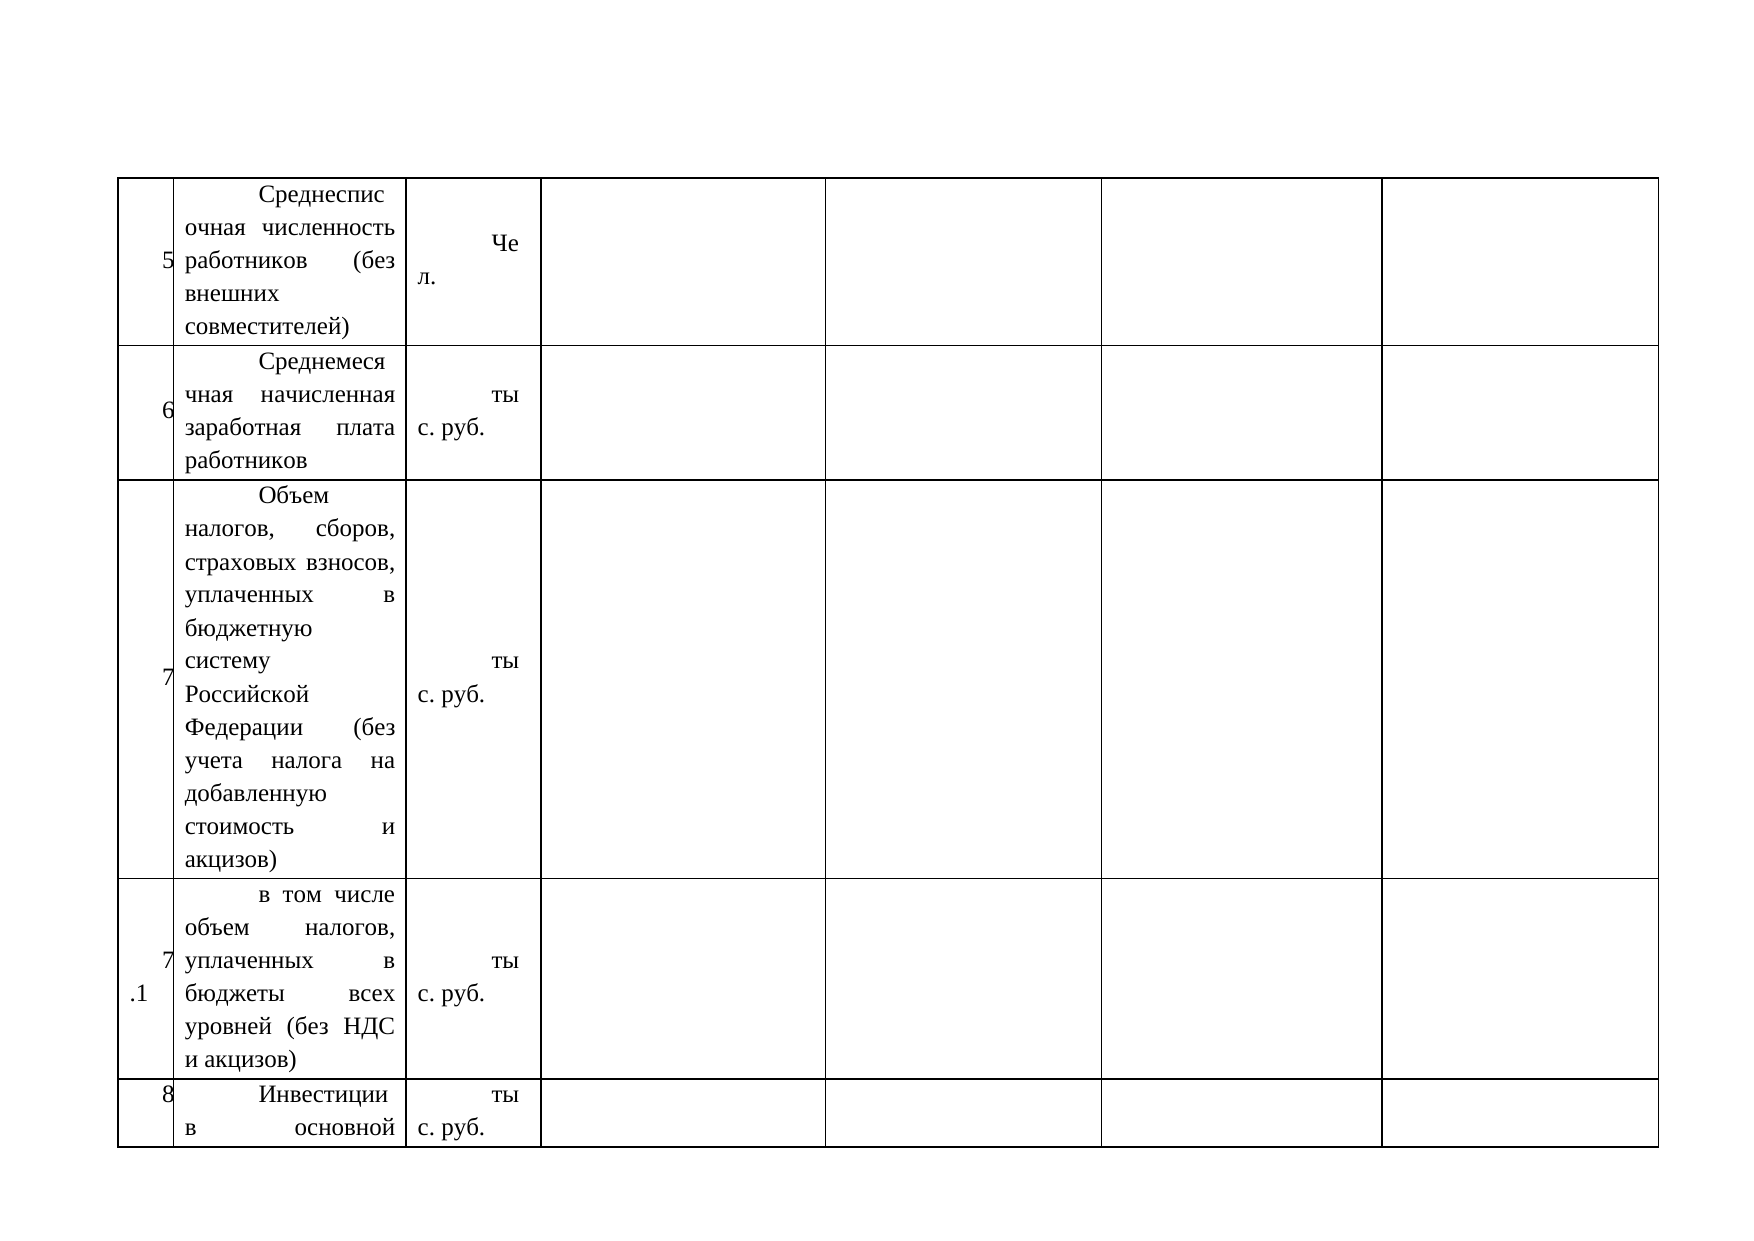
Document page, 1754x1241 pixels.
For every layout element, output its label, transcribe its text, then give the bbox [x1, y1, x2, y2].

table_cell [826, 1080, 1101, 1146]
table_cell тыс. руб. [407, 346, 540, 479]
table_cell [1102, 179, 1381, 344]
table_cell 6 [119, 346, 173, 479]
table_cell [542, 879, 825, 1078]
table_cell [1383, 879, 1658, 1078]
table_cell [826, 481, 1101, 877]
table_cell [1383, 179, 1658, 344]
table_cell 8 [119, 1080, 173, 1146]
table_cell [826, 346, 1101, 479]
table_cell [542, 481, 825, 877]
table_cell [542, 346, 825, 479]
table_cell 7.1 [119, 879, 173, 1078]
table_cell 5 [119, 179, 173, 344]
table_cell Среднесписочная численность работников (без внешних совместителей) [174, 179, 405, 344]
table_cell [1383, 481, 1658, 877]
table_cell [542, 1080, 825, 1146]
table_cell [826, 179, 1101, 344]
table_cell в том числе объем налогов, уплаченных в бюджеты всех уровней (без НДС и акцизов) [174, 879, 405, 1078]
table_cell 7 [119, 481, 173, 877]
table_cell Среднемесячная начисленная заработная плата работников [174, 346, 405, 479]
table_cell [542, 179, 825, 344]
table_cell [1102, 346, 1381, 479]
table_cell Чел. [407, 179, 540, 344]
table_cell [1102, 481, 1381, 877]
table_cell тыс. руб. [407, 481, 540, 877]
table_cell [1102, 879, 1381, 1078]
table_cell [174, 1080, 405, 1146]
table_cell тыс. руб. [407, 1080, 540, 1146]
table_cell [826, 879, 1101, 1078]
table_cell [1102, 1080, 1381, 1146]
table_cell Объем налогов, сборов, страховых взносов, уплаченных в бюджетную систему Российской Федерации (без учета налога на добавленную стоимость и акцизов) [174, 481, 405, 877]
table_cell [1383, 1080, 1658, 1146]
table_cell тыс. руб. [407, 879, 540, 1078]
table_cell [1383, 346, 1658, 479]
